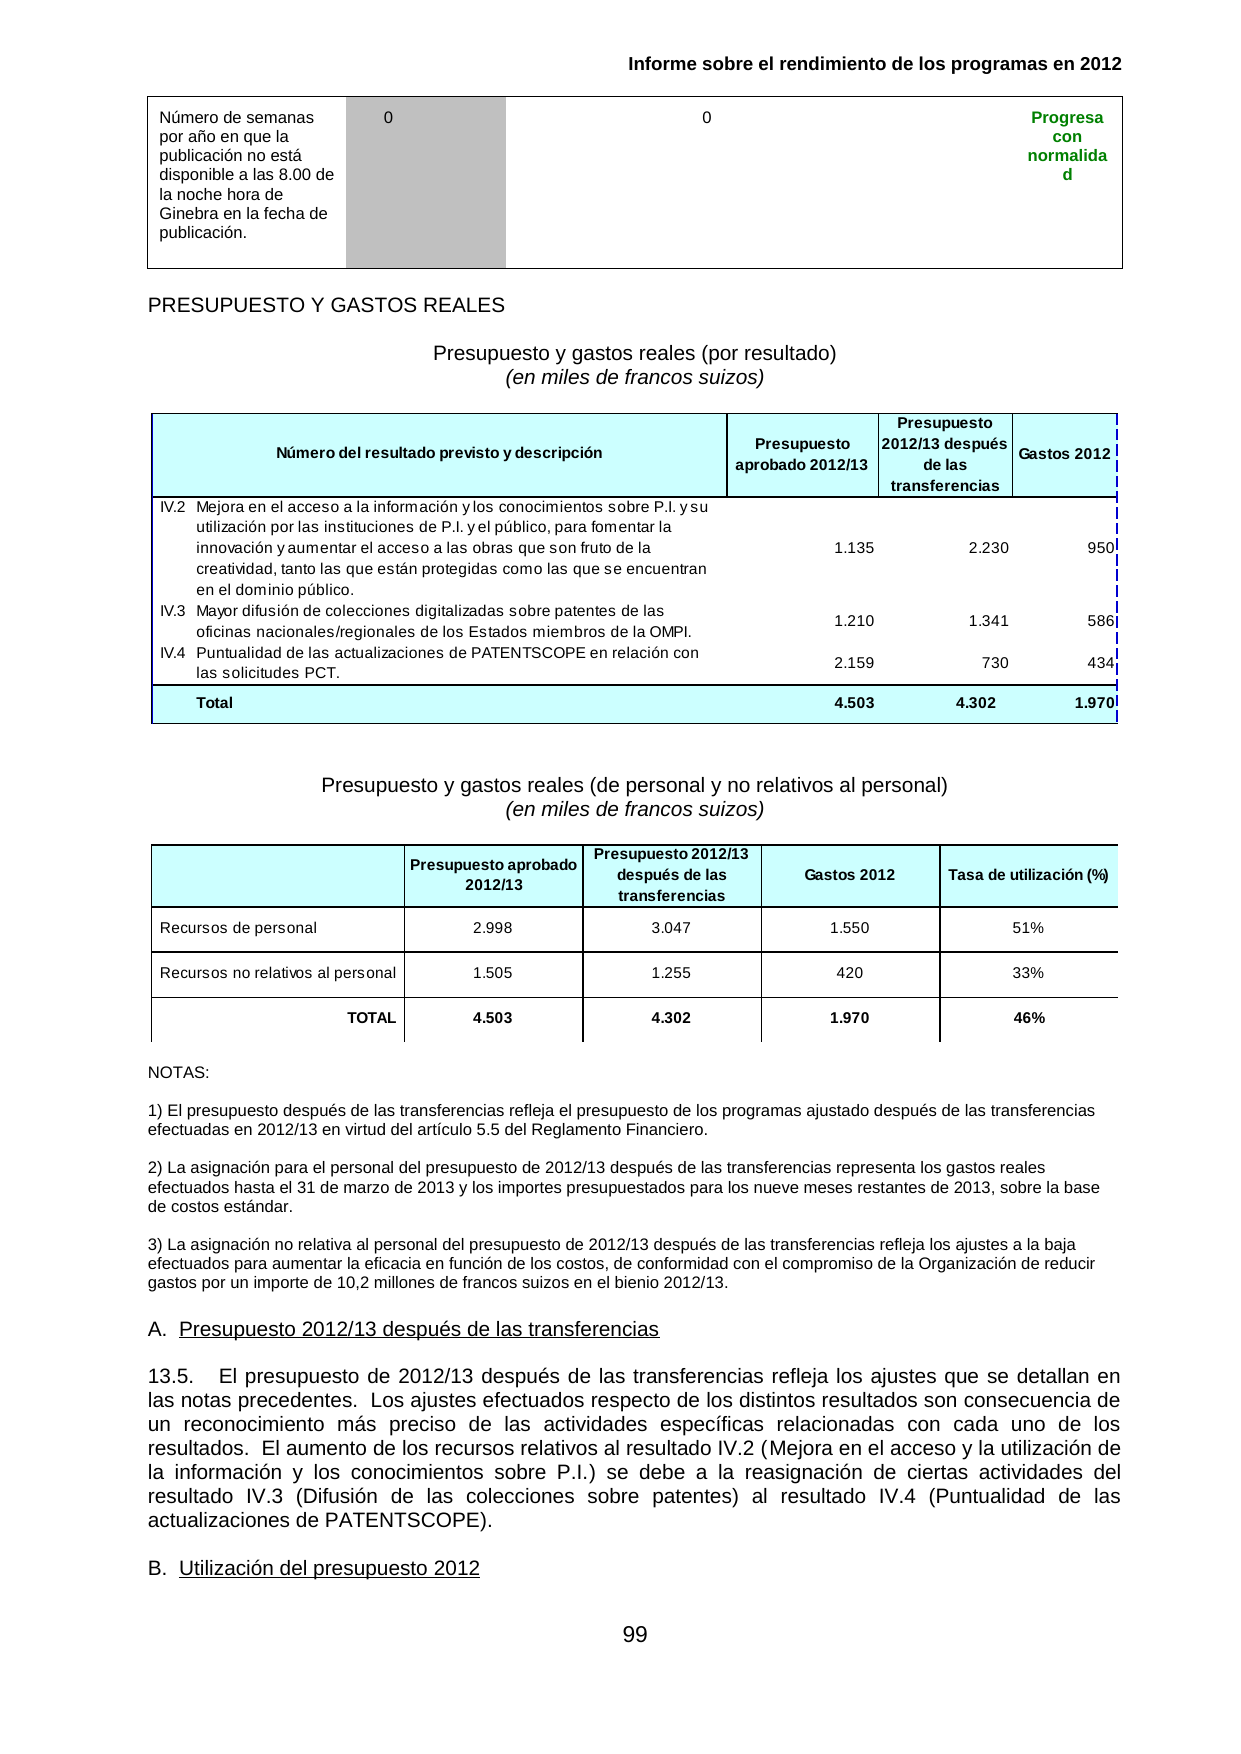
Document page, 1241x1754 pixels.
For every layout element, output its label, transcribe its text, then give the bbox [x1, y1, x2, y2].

text 3) La asignación no relativa al personal del presupuesto de 2012/13 después de las transferencias refleja los ajustes a la baja efectuados para aumentar la eficacia en función de los costos, de conformidad con el compromiso de la Organización de reducir gastos por un importe de 10,2 millones de francos suizos en el bienio 2012/13. [148, 1235, 1122, 1292]
text NOTAS: [148, 1062, 1122, 1082]
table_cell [1012, 97, 1122, 268]
text PRESUPUESTO Y GASTOS REALES [148, 293, 1122, 317]
list El presupuesto de 2012/13 después de las transferencias refleja los ajustes que se detallan en las notas precedentes. Los ajustes efectuados respecto de los distintos resultados son consecuencia de un reconocimiento más preciso de las actividades específicas relacionadas con cada uno de los resultados. El aumento de los recursos relativos al resultado IV.2 (Mejora en el acceso y la utilización de la información y los conocimientos sobre P.I.) se debe a la reasignación de ciertas actividades del resultado IV.3 (Difusión de las colecciones sobre patentes) al resultado IV.4 (Puntualidad de las actualizaciones de PATENTSCOPE). [148, 1364, 1122, 1532]
text 2) La asignación para el personal del presupuesto de 2012/13 después de las transferencias representa los gastos reales efectuados hasta el 31 de marzo de 2013 y los importes presupuestados para los nueve meses restantes de 2013, sobre la base de costos estándar. [148, 1158, 1122, 1216]
text 1) El presupuesto después de las transferencias refleja el presupuesto de los programas ajustado después de las transferencias efectuadas en 2012/13 en virtud del artículo 5.5 del Reglamento Financiero. [148, 1101, 1122, 1139]
text B. Utilización del presupuesto 2012 [148, 1556, 1122, 1580]
table_cell 0 [691, 97, 1012, 268]
table_cell 0 [346, 97, 506, 268]
text A. Presupuesto 2012/13 después de las transferencias [148, 1316, 1122, 1340]
text Presupuesto y gastos reales (de personal y no relativos al personal) (en miles de francos suizos) [148, 773, 1122, 1043]
table_cell [506, 97, 691, 268]
table_cell Número de semanas por año en que la publicación no está disponible a las 8.00 de la noche hora de Ginebra en la fecha de publicación. [148, 97, 346, 268]
text Presupuesto y gastos reales (por resultado) [148, 341, 1122, 365]
text (en miles de francos suizos) [148, 365, 1122, 725]
